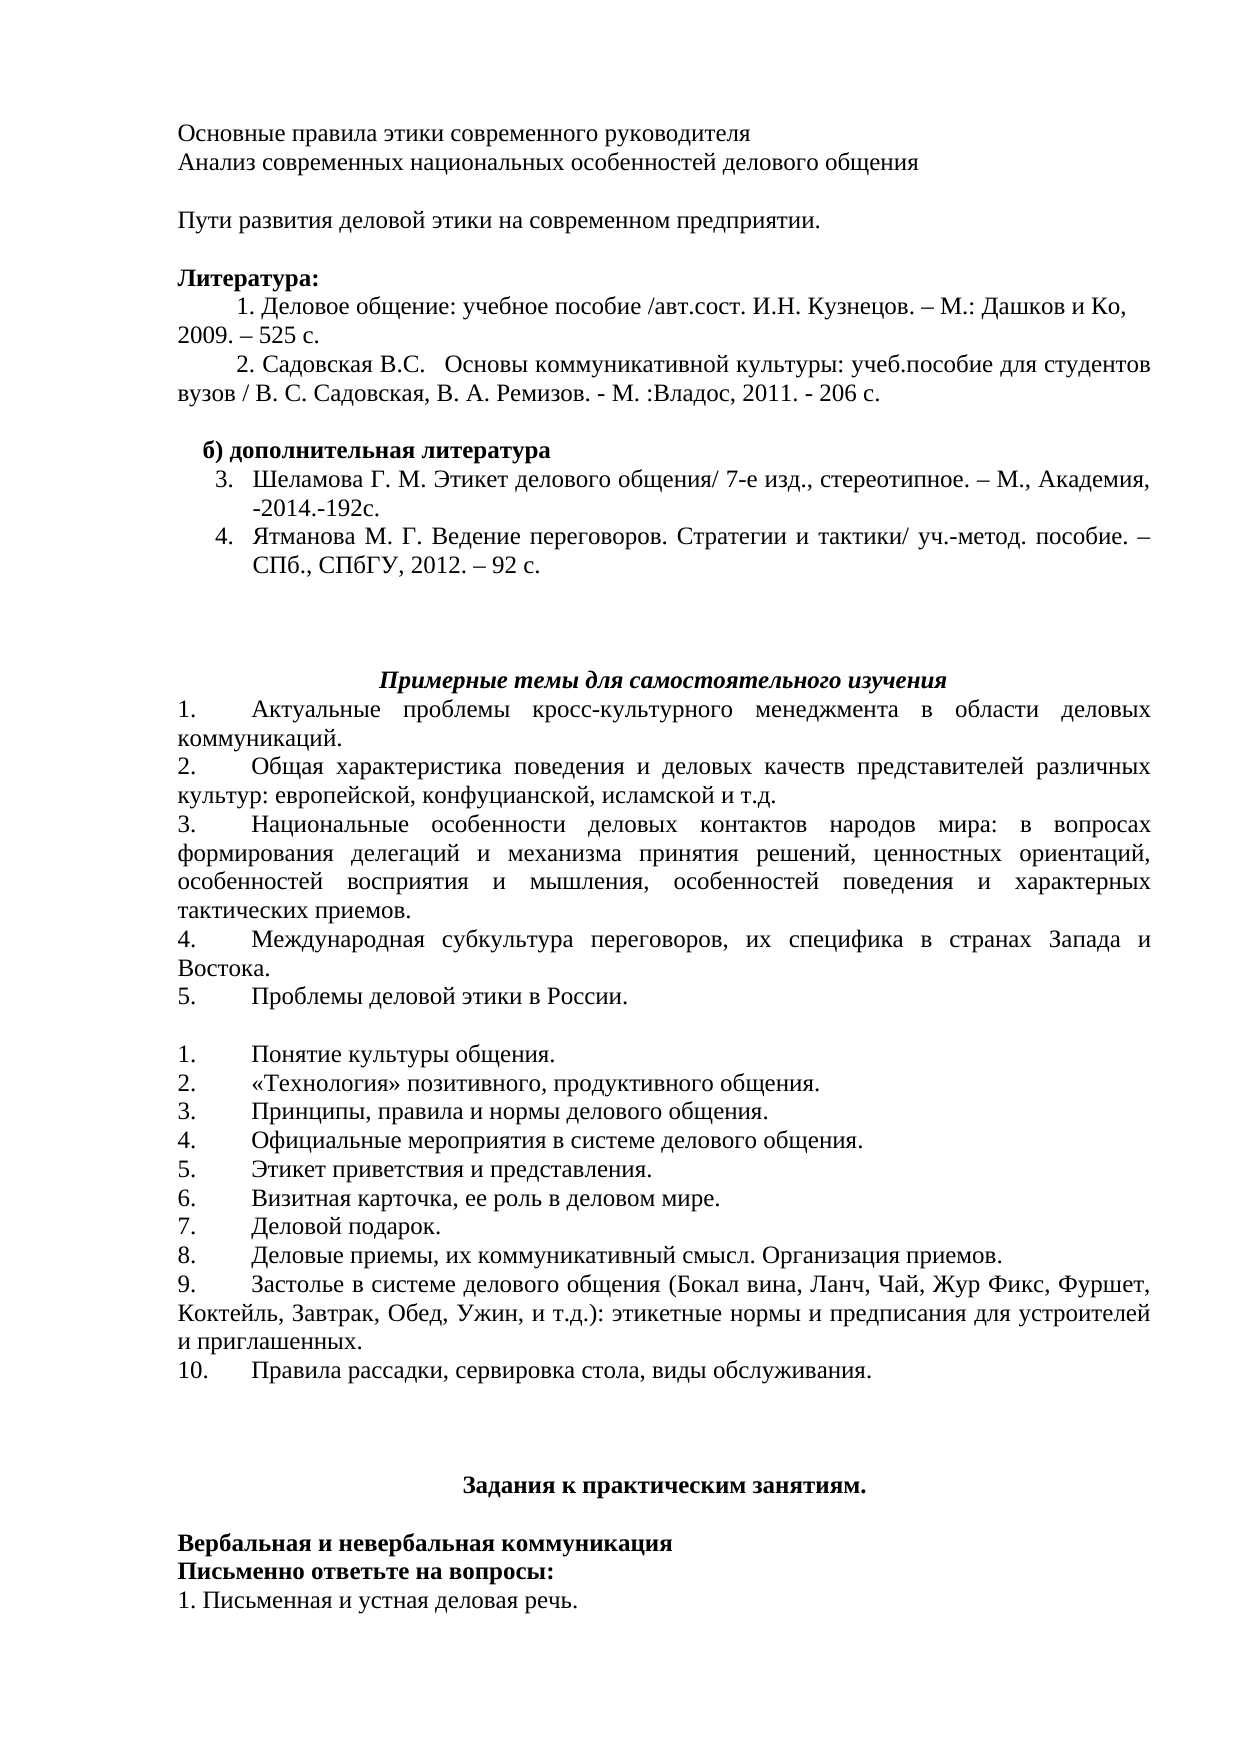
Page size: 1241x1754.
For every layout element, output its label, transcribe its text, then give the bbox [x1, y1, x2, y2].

list Шеламова Г. М. Этикет делового общения/ 7-е изд., стереотипное. – М., Академия, -2014.-192с. [215, 464, 1152, 521]
text Пути развития деловой этики на современном предприятии. [177, 205, 1152, 233]
list «Технология» позитивного, продуктивного общения. [177, 1068, 1152, 1096]
text 1. Письменная и устная деловая речь. [177, 1585, 1152, 1614]
list Этикет приветствия и представления. [177, 1154, 1152, 1183]
list Принципы, правила и нормы делового общения. [177, 1096, 1152, 1125]
list Официальные мероприятия в системе делового общения. [177, 1125, 1152, 1154]
text б) дополнительная литература [177, 435, 1152, 464]
list Понятие культуры общения. [177, 1039, 1152, 1068]
list Деловой подарок. [177, 1211, 1152, 1240]
list Национальные особенности деловых контактов народов мира: в вопросах формирования делегаций и механизма принятия решений, ценностных ориентаций, особенностей восприятия и мышления, особенностей поведения и характерных тактических приемов. [177, 809, 1152, 924]
list Проблемы деловой этики в России. [177, 981, 1152, 1010]
text Задания к практическим занятиям. [177, 1470, 1152, 1499]
list Общая характеристика поведения и деловых качеств представителей различных культур: европейской, конфуцианской, исламской и т.д. [177, 751, 1152, 809]
text Основные правила этики современного руководителя [162, 118, 1152, 147]
text 1. Деловое общение: учебное пособие /авт.сост. И.Н. Кузнецов. – М.: Дашков и Ко, 2009. – 525 с. [177, 291, 1152, 349]
text Примерные темы для самостоятельного изучения [177, 665, 1152, 694]
list Деловые приемы, их коммуникативный смысл. Организация приемов. [177, 1240, 1152, 1269]
list Визитная карточка, ее роль в деловом мире. [177, 1183, 1152, 1211]
text 2. Садовская В.С. Основы коммуникативной культуры: учеб.пособие для студентов вузов / В. С. Садовская, В. А. Ремизов. - М. :Владос, 2011. - 206 с. [177, 349, 1152, 406]
list Международная субкультура переговоров, их специфика в странах Запада и Востока. [177, 924, 1152, 981]
text Письменно ответьте на вопросы: [177, 1556, 1152, 1585]
list Правила рассадки, сервировка стола, виды обслуживания. [177, 1355, 1152, 1384]
text Литература: [162, 263, 1152, 291]
text Вербальная и невербальная коммуникация [177, 1528, 1152, 1556]
list Актуальные проблемы кросс-культурного менеджмента в области деловых коммуникаций. [177, 694, 1152, 751]
list Застолье в системе делового общения (Бокал вина, Ланч, Чай, Жур Фикс, Фуршет, Коктейль, Завтрак, Обед, Ужин, и т.д.): этикетные нормы и предписания для устроителей и приглашенных. [177, 1269, 1152, 1355]
list Ятманова М. Г. Ведение переговоров. Стратегии и тактики/ уч.-метод. пособие. – СПб., СПбГУ, 2012. – 92 с. [215, 521, 1152, 579]
text Анализ современных национальных особенностей делового общения [162, 147, 1152, 176]
